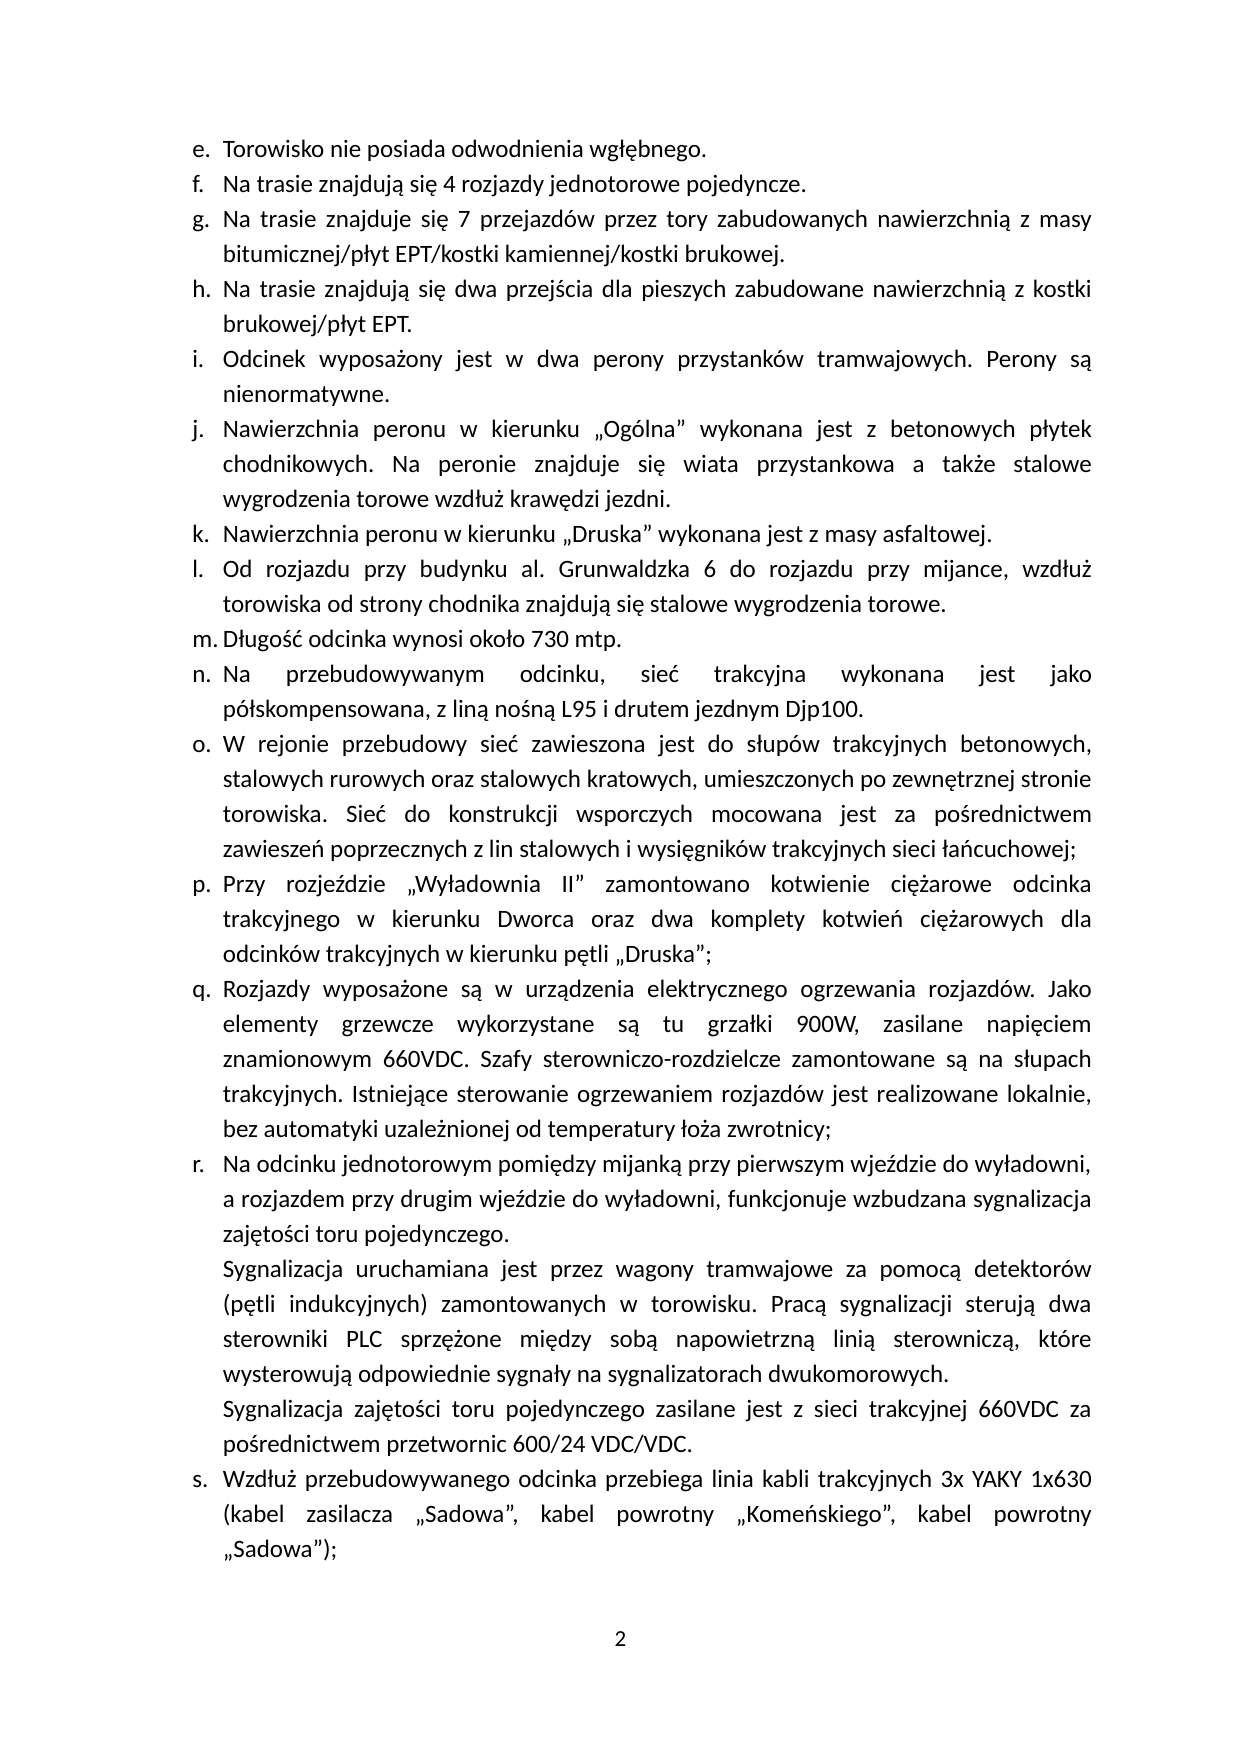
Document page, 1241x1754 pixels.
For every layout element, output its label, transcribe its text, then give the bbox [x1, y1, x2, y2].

list Na trasie znajdują się dwa przejścia dla pieszych zabudowane nawierzchnią z kostki brukowej/płyt EPT. [192, 273, 1093, 338]
list Na przebudowywanym odcinku, sieć trakcyjna wykonana jest jako półskompensowana, z liną nośną L95 i drutem jezdnym Djp100. [192, 658, 1093, 723]
list Przy rozjeździe „Wyładownia II” zamontowano kotwienie ciężarowe odcinka trakcyjnego w kierunku Dworca oraz dwa komplety kotwień ciężarowych dla odcinków trakcyjnych w kierunku pętli „Druska”; [192, 868, 1093, 968]
list W rejonie przebudowy sieć zawieszona jest do słupów trakcyjnych betonowych, stalowych rurowych oraz stalowych kratowych, umieszczonych po zewnętrznej stronie torowiska. Sieć do konstrukcji wsporczych mocowana jest za pośrednictwem zawieszeń poprzecznych z lin stalowych i wysięgników trakcyjnych sieci łańcuchowej; [192, 728, 1093, 863]
list Torowisko nie posiada odwodnienia wgłębnego. [192, 133, 1093, 163]
list Nawierzchnia peronu w kierunku „Druska” wykonana jest z masy asfaltowej. [192, 518, 1093, 548]
list Rozjazdy wyposażone są w urządzenia elektrycznego ogrzewania rozjazdów. Jako elementy grzewcze wykorzystane są tu grzałki 900W, zasilane napięciem znamionowym 660VDC. Szafy sterowniczo-rozdzielcze zamontowane są na słupach trakcyjnych. Istniejące sterowanie ogrzewaniem rozjazdów jest realizowane lokalnie, bez automatyki uzależnionej od temperatury łoża zwrotnicy; [192, 973, 1093, 1143]
list Sygnalizacja uruchamiana jest przez wagony tramwajowe za pomocą detektorów (pętli indukcyjnych) zamontowanych w torowisku. Pracą sygnalizacji sterują dwa sterowniki PLC sprzężone między sobą napowietrzną linią sterowniczą, które wysterowują odpowiednie sygnały na sygnalizatorach dwukomorowych. [223, 1253, 1093, 1388]
list Wzdłuż przebudowywanego odcinka przebiega linia kabli trakcyjnych 3x YAKY 1x630 (kabel zasilacza „Sadowa”, kabel powrotny „Komeńskiego”, kabel powrotny „Sadowa”); [192, 1463, 1093, 1563]
list Długość odcinka wynosi około 730 mtp. [192, 623, 1093, 653]
list Od rozjazdu przy budynku al. Grunwaldzka 6 do rozjazdu przy mijance, wzdłuż torowiska od strony chodnika znajdują się stalowe wygrodzenia torowe. [192, 553, 1093, 618]
list Na trasie znajdują się 4 rozjazdy jednotorowe pojedyncze. [192, 168, 1093, 198]
list Na trasie znajduje się 7 przejazdów przez tory zabudowanych nawierzchnią z masy bitumicznej/płyt EPT/kostki kamiennej/kostki brukowej. [192, 203, 1093, 268]
list Odcinek wyposażony jest w dwa perony przystanków tramwajowych. Perony są nienormatywne. [192, 343, 1093, 408]
list Nawierzchnia peronu w kierunku „Ogólna” wykonana jest z betonowych płytek chodnikowych. Na peronie znajduje się wiata przystankowa a także stalowe wygrodzenia torowe wzdłuż krawędzi jezdni. [192, 413, 1093, 513]
list Sygnalizacja zajętości toru pojedynczego zasilane jest z sieci trakcyjnej 660VDC za pośrednictwem przetwornic 600/24 VDC/VDC. [223, 1393, 1093, 1458]
list Na odcinku jednotorowym pomiędzy mijanką przy pierwszym wjeździe do wyładowni, a rozjazdem przy drugim wjeździe do wyładowni, funkcjonuje wzbudzana sygnalizacja zajętości toru pojedynczego. [192, 1148, 1093, 1248]
